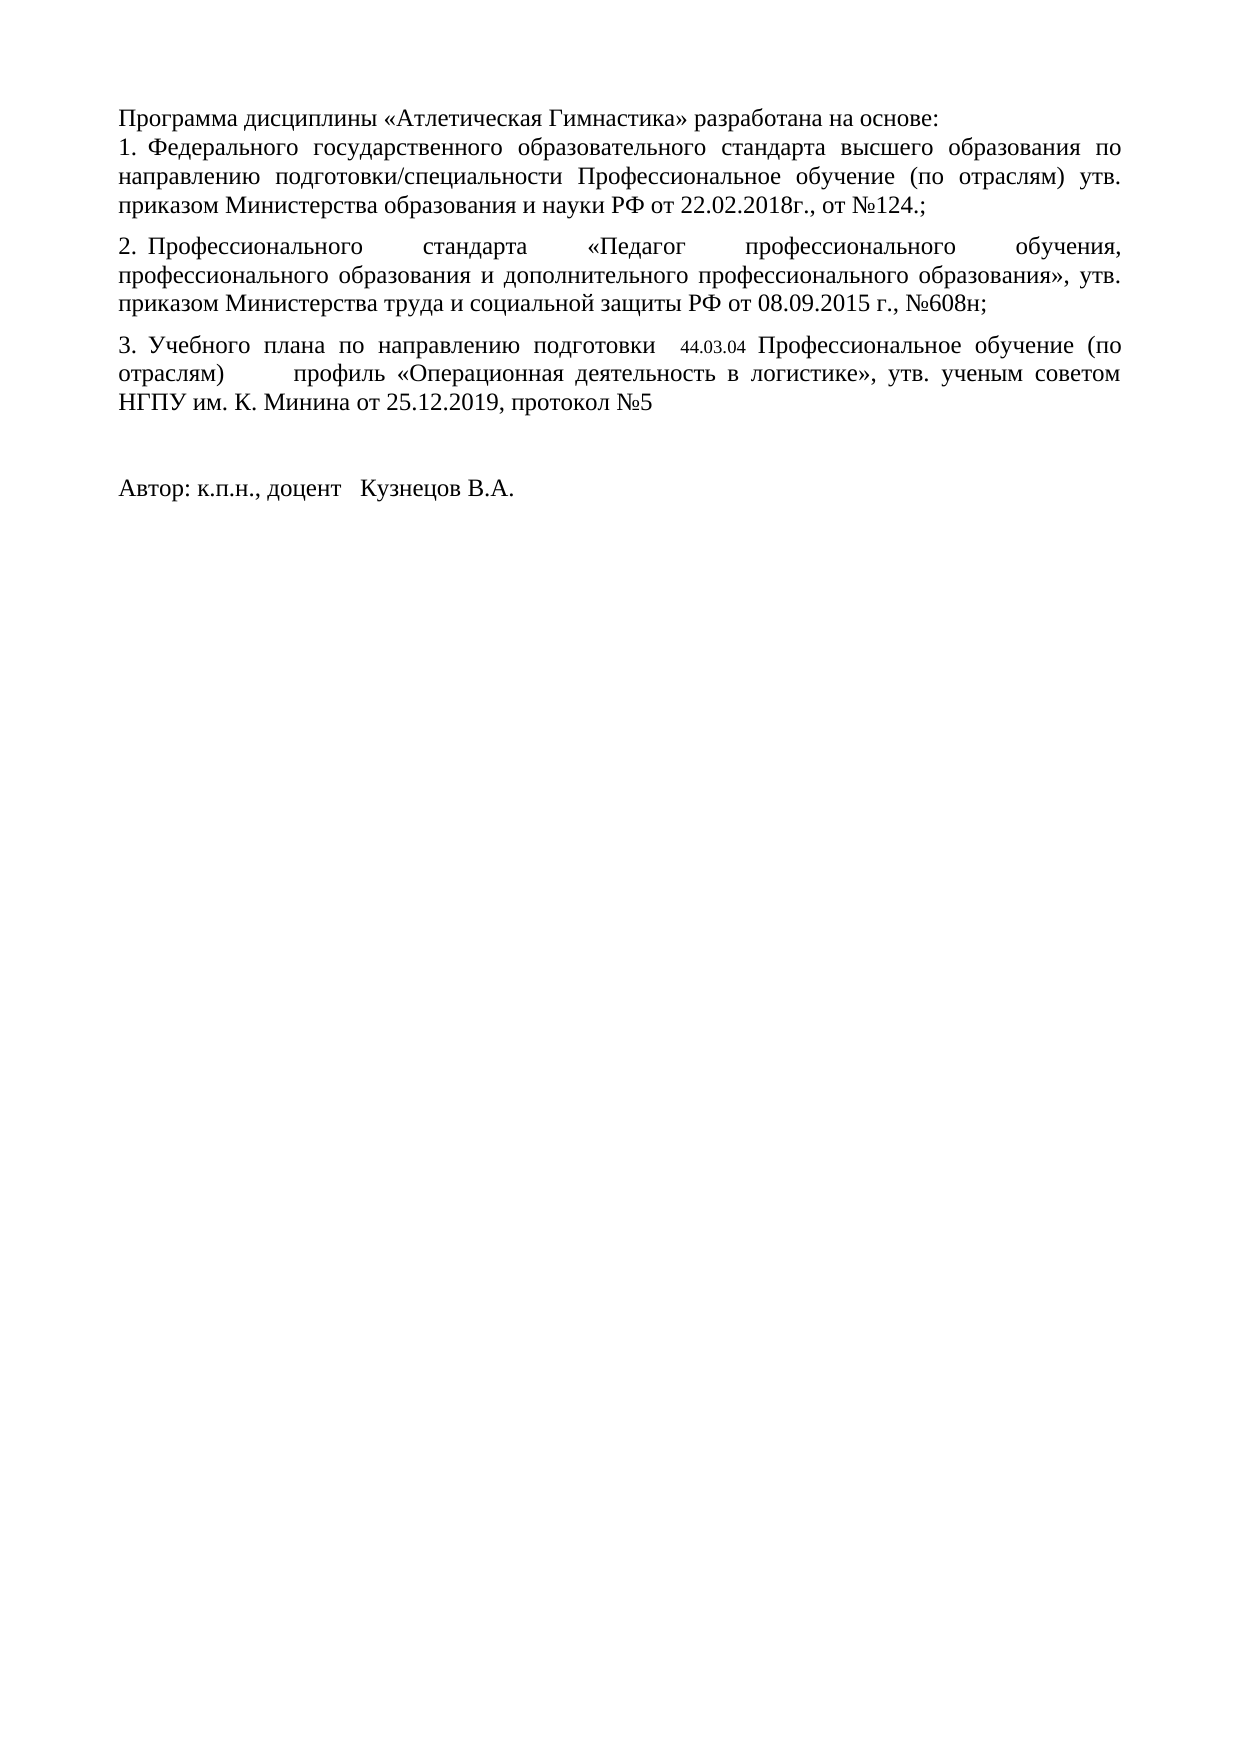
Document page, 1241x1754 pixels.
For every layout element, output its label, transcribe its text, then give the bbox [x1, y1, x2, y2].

list Учебного плана по направлению подготовки 44.03.04 Профессиональное обучение (по отраслям) профиль «Операционная деятельность в логистике», утв. ученым советом НГПУ им. К. Минина от 25.12.2019, протокол №5 [118, 330, 1122, 416]
list Федерального государственного образовательного стандарта высшего образования по направлению подготовки/специальности Профессиональное обучение (по отраслям) утв. приказом Министерства образования и науки РФ от 22.02.2018г., от №124.; [118, 132, 1122, 218]
text Автор: к.п.н., доцент Кузнецов В.А. [118, 473, 1122, 502]
list Профессионального стандарта «Педагог профессионального обучения, профессионального образования и дополнительного профессионального образования», утв. приказом Министерства труда и социальной защиты РФ от 08.09.2015 г., №608н; [118, 231, 1122, 317]
text Программа дисциплины «Атлетическая Гимнастика» разработана на основе: [118, 103, 1122, 132]
